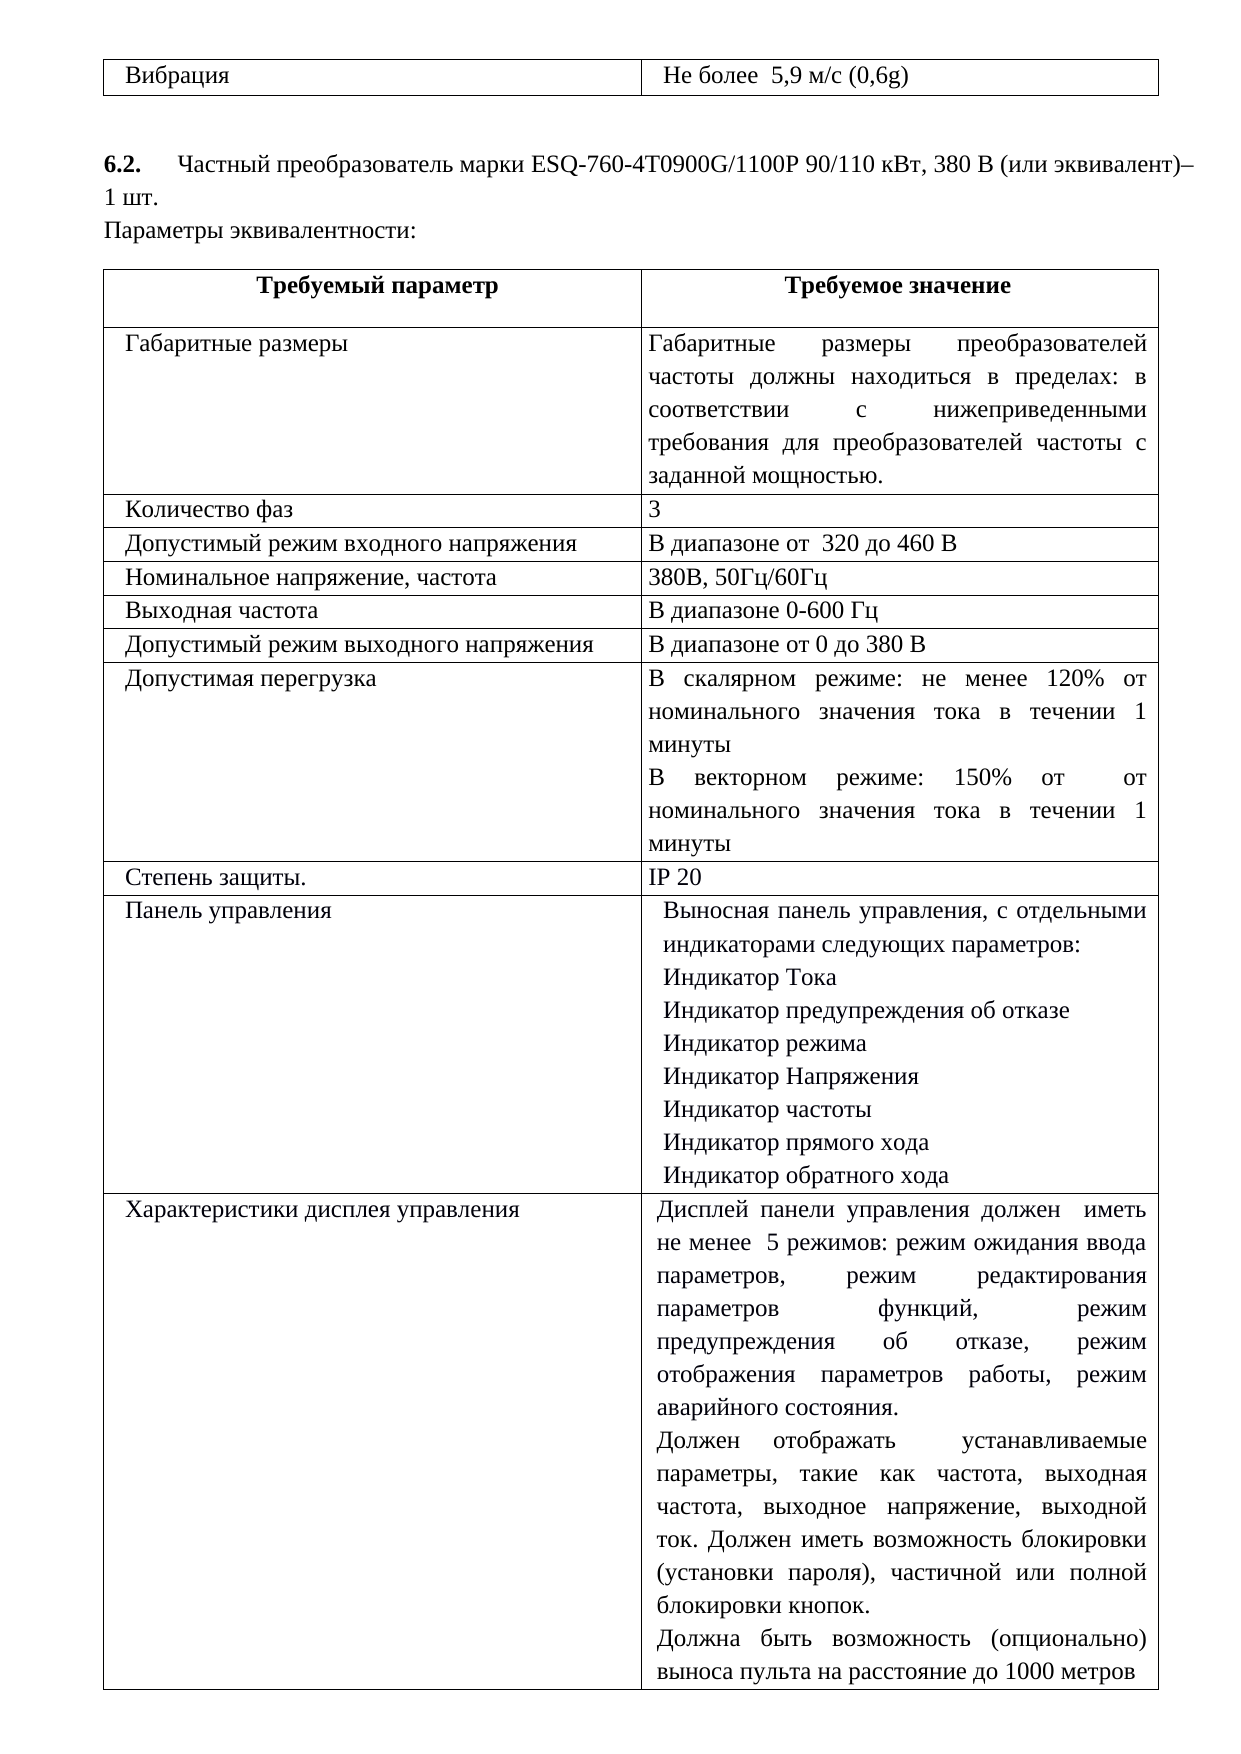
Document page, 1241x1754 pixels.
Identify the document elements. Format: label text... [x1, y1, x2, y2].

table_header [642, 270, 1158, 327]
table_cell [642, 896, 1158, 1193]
list Частный преобразователь марки ESQ-760-4Т0900G/1100P 90/110 кВт, 380 В (или эквивалент)– 1 шт. [103, 149, 1196, 211]
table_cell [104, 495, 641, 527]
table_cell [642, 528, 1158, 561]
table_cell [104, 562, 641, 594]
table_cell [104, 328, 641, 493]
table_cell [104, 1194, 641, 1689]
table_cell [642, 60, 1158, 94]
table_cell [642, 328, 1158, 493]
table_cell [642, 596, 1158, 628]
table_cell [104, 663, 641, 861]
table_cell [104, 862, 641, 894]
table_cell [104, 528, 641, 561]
list Параметры эквивалентности: [103, 216, 1196, 244]
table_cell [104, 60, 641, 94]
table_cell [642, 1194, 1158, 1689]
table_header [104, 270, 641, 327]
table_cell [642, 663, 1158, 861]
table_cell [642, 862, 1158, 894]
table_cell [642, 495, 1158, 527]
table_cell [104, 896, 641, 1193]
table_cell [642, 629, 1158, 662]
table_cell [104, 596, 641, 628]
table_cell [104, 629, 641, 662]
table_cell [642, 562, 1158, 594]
